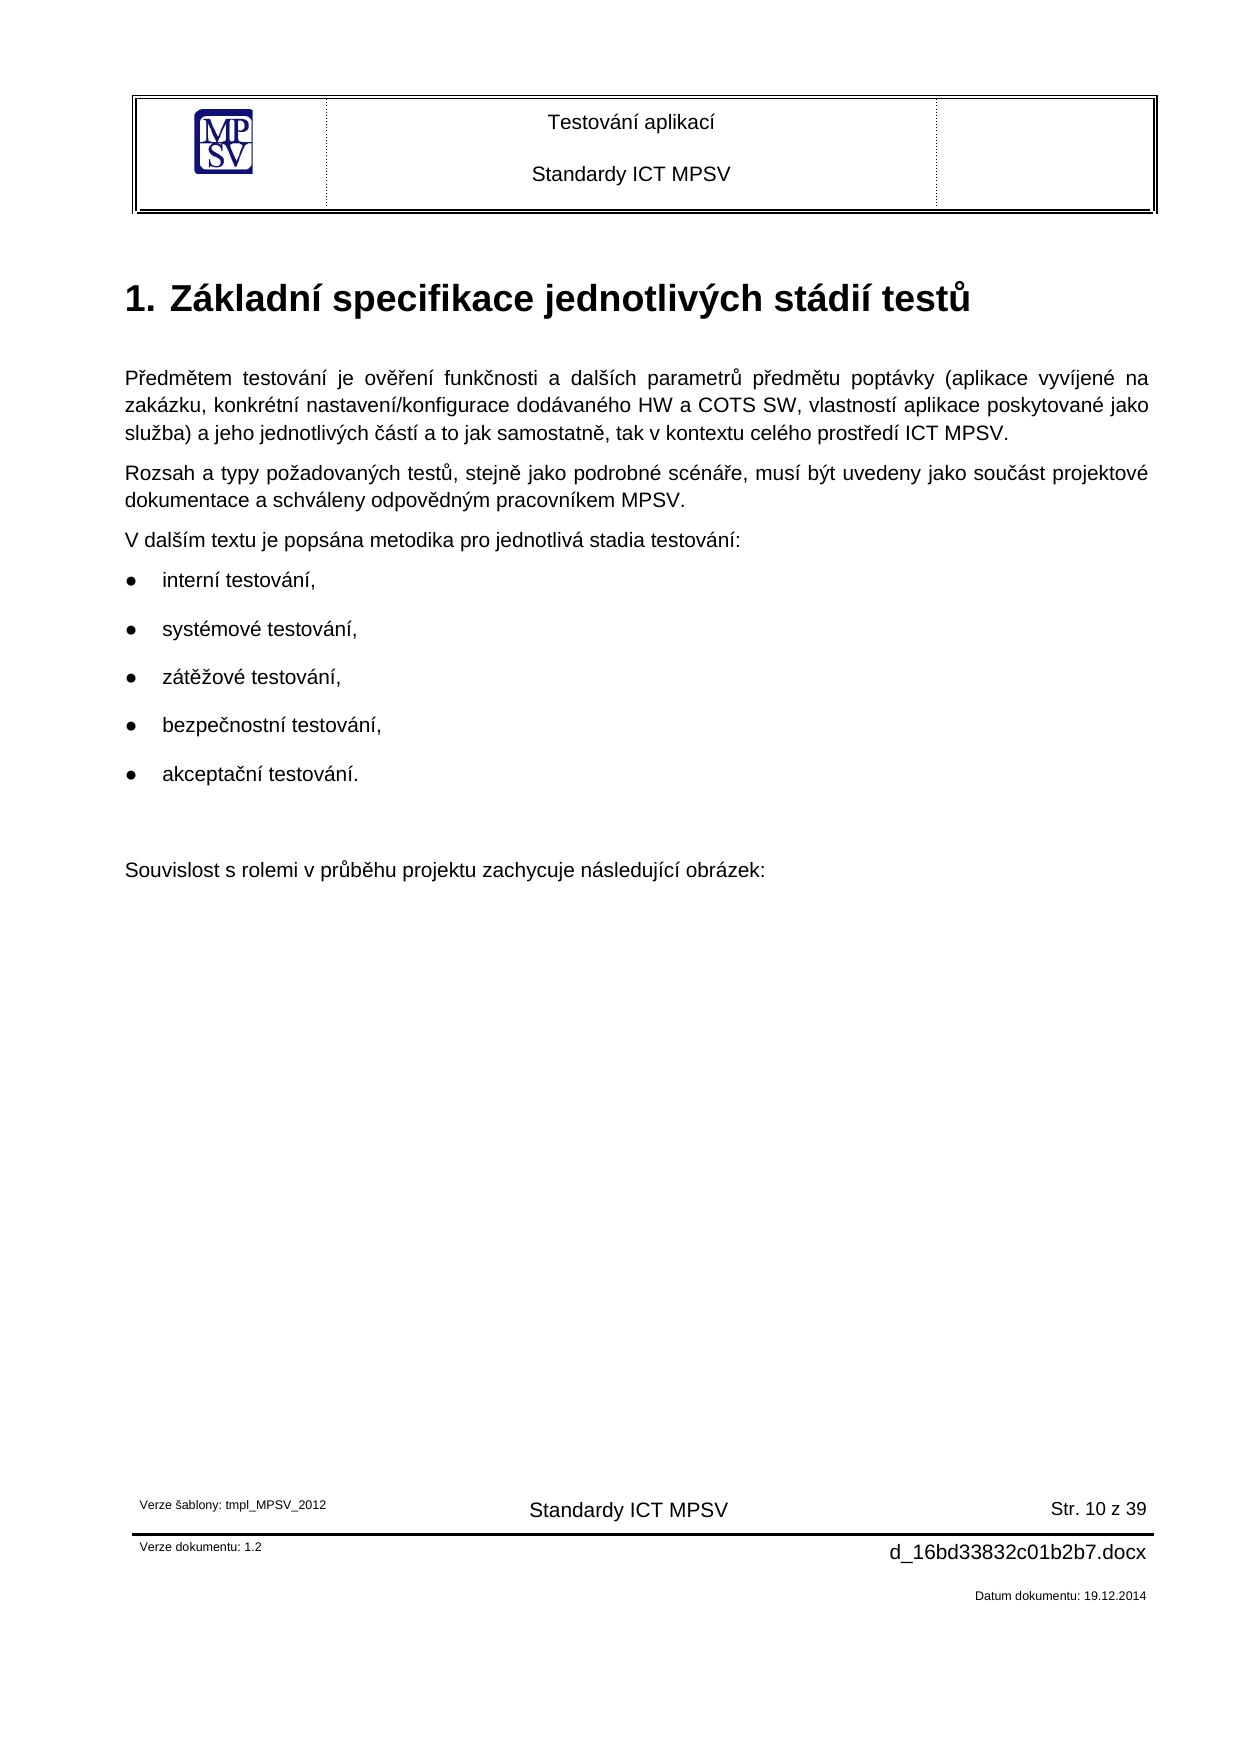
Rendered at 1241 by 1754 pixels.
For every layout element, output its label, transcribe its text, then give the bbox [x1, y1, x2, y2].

text Předmětem testování je ověření funkčnosti a dalších parametrů předmětu poptávky (aplikace vyvíjené na zakázku, konkrétní nastavení/konfigurace dodávaného HW a COTS SW, vlastností aplikace poskytované jako služba) a jeho jednotlivých částí a to jak samostatně, tak v kontextu celého prostředí ICT MPSV. [124, 366, 1150, 445]
text Rozsah a typy požadovaných testů, stejně jako podrobné scénáře, musí být uvedeny jako součást projektové dokumentace a schváleny odpovědným pracovníkem MPSV. [124, 461, 1150, 512]
list systémové testování, [124, 617, 1150, 641]
text V dalším textu je popsána metodika pro jednotlivá stadia testování: [124, 528, 1150, 552]
list bezpečnostní testování, [124, 713, 1150, 737]
list akceptační testování. [124, 762, 1150, 786]
list zátěžové testování, [124, 665, 1150, 689]
list interní testování, [124, 568, 1150, 592]
text Souvislost s rolemi v průběhu projektu zachycuje následující obrázek: [124, 858, 1150, 882]
subtitle Základní specifikace jednotlivých stádií testů [124, 276, 1150, 319]
picture [193, 109, 253, 173]
